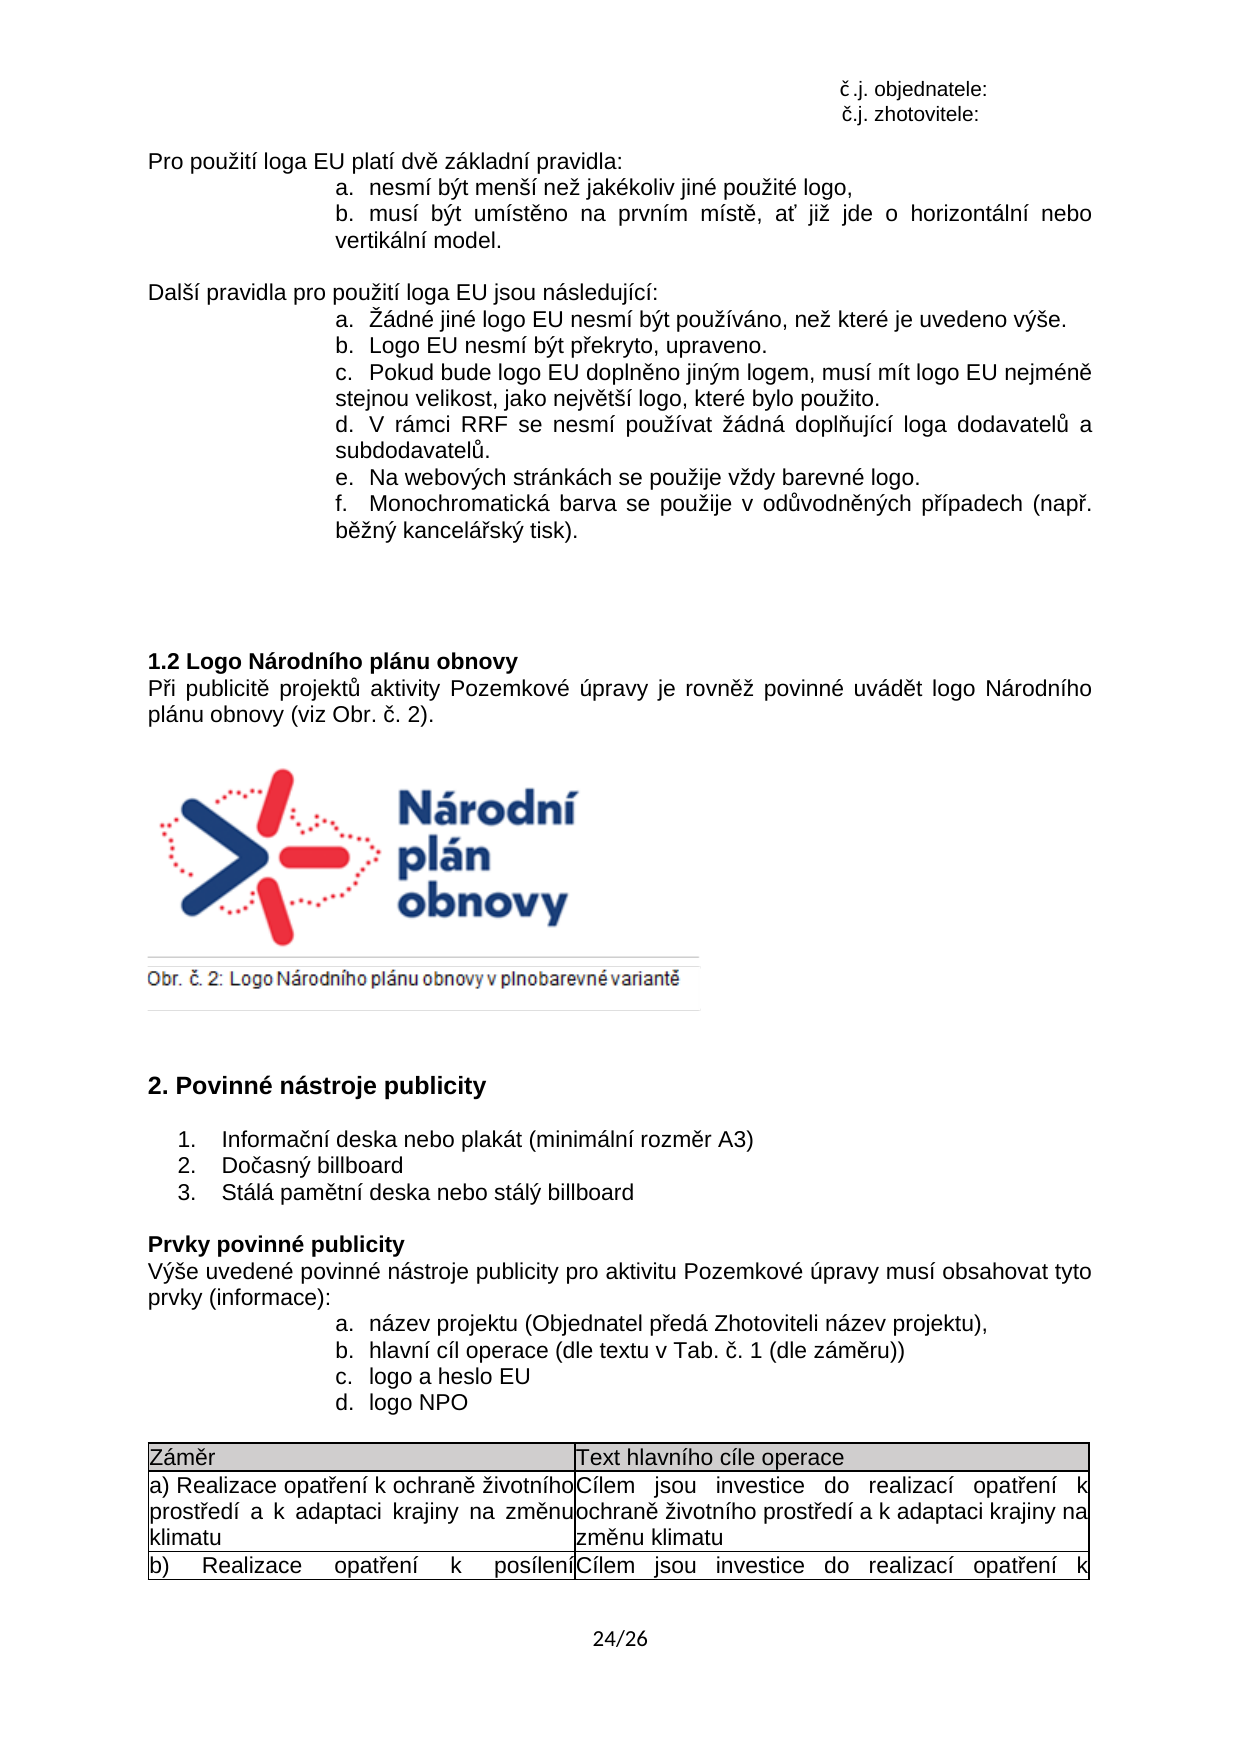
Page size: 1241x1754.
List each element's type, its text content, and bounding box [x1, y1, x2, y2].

list V rámci RRF se nesmí používat žádná doplňující loga dodavatelů a subdodavatelů. [335, 411, 1093, 464]
list nesmí být menší než jakékoliv jiné použité logo, [335, 174, 1093, 200]
list Na webových stránkách se použije vždy barevné logo. [335, 464, 1093, 490]
text Výše uvedené povinné nástroje publicity pro aktivitu Pozemkové úpravy musí obsahovat tyto prvky (informace): [148, 1258, 1093, 1310]
list Žádné jiné logo EU nesmí být používáno, než které je uvedeno výše. [335, 306, 1093, 332]
list logo a heslo EU [335, 1363, 1093, 1389]
list Dočasný billboard [177, 1152, 1093, 1178]
picture [147, 753, 704, 1014]
table_header Text hlavního cíle operace [576, 1444, 1088, 1470]
list Monochromatická barva se použije v odůvodněných případech (např. běžný kancelářský tisk). [335, 490, 1093, 543]
table_header Záměr [149, 1444, 574, 1470]
text Další pravidla pro použití loga EU jsou následující: [148, 279, 1093, 306]
table_cell Cílem jsou investice do realizací opatření k ochraně životního prostředí a k adaptaci krajiny na změnu klimatu [576, 1472, 1088, 1551]
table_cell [576, 1552, 1088, 1578]
text 1.2 Logo Národního plánu obnovy [148, 648, 1093, 675]
list logo NPO [335, 1389, 1093, 1416]
list hlavní cíl operace (dle textu v Tab. č. 1 (dle záměru)) [335, 1337, 1093, 1363]
text Prvky povinné publicity [148, 1231, 1093, 1258]
text Pro použití loga EU platí dvě základní pravidla: [148, 148, 1093, 174]
table_cell a) Realizace opatření k ochraně životního prostředí a k adaptaci krajiny na změnu klimatu [149, 1472, 574, 1551]
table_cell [149, 1552, 574, 1578]
list musí být umístěno na prvním místě, ať již jde o horizontální nebo vertikální model. [335, 200, 1093, 253]
list Stálá pamětní deska nebo stálý billboard [177, 1178, 1093, 1205]
list Logo EU nesmí být překryto, upraveno. [335, 332, 1093, 358]
list Pokud bude logo EU doplněno jiným logem, musí mít logo EU nejméně stejnou velikost, jako největší logo, které bylo použito. [335, 358, 1093, 411]
list Informační deska nebo plakát (minimální rozměr A3) [177, 1126, 1093, 1152]
list název projektu (Objednatel předá Zhotoviteli název projektu), [335, 1310, 1093, 1337]
text Při publicitě projektů aktivity Pozemkové úpravy je rovněž povinné uvádět logo Národního plánu obnovy (viz Obr. č. 2). [148, 675, 1093, 727]
text 2. Povinné nástroje publicity [148, 1071, 1093, 1099]
